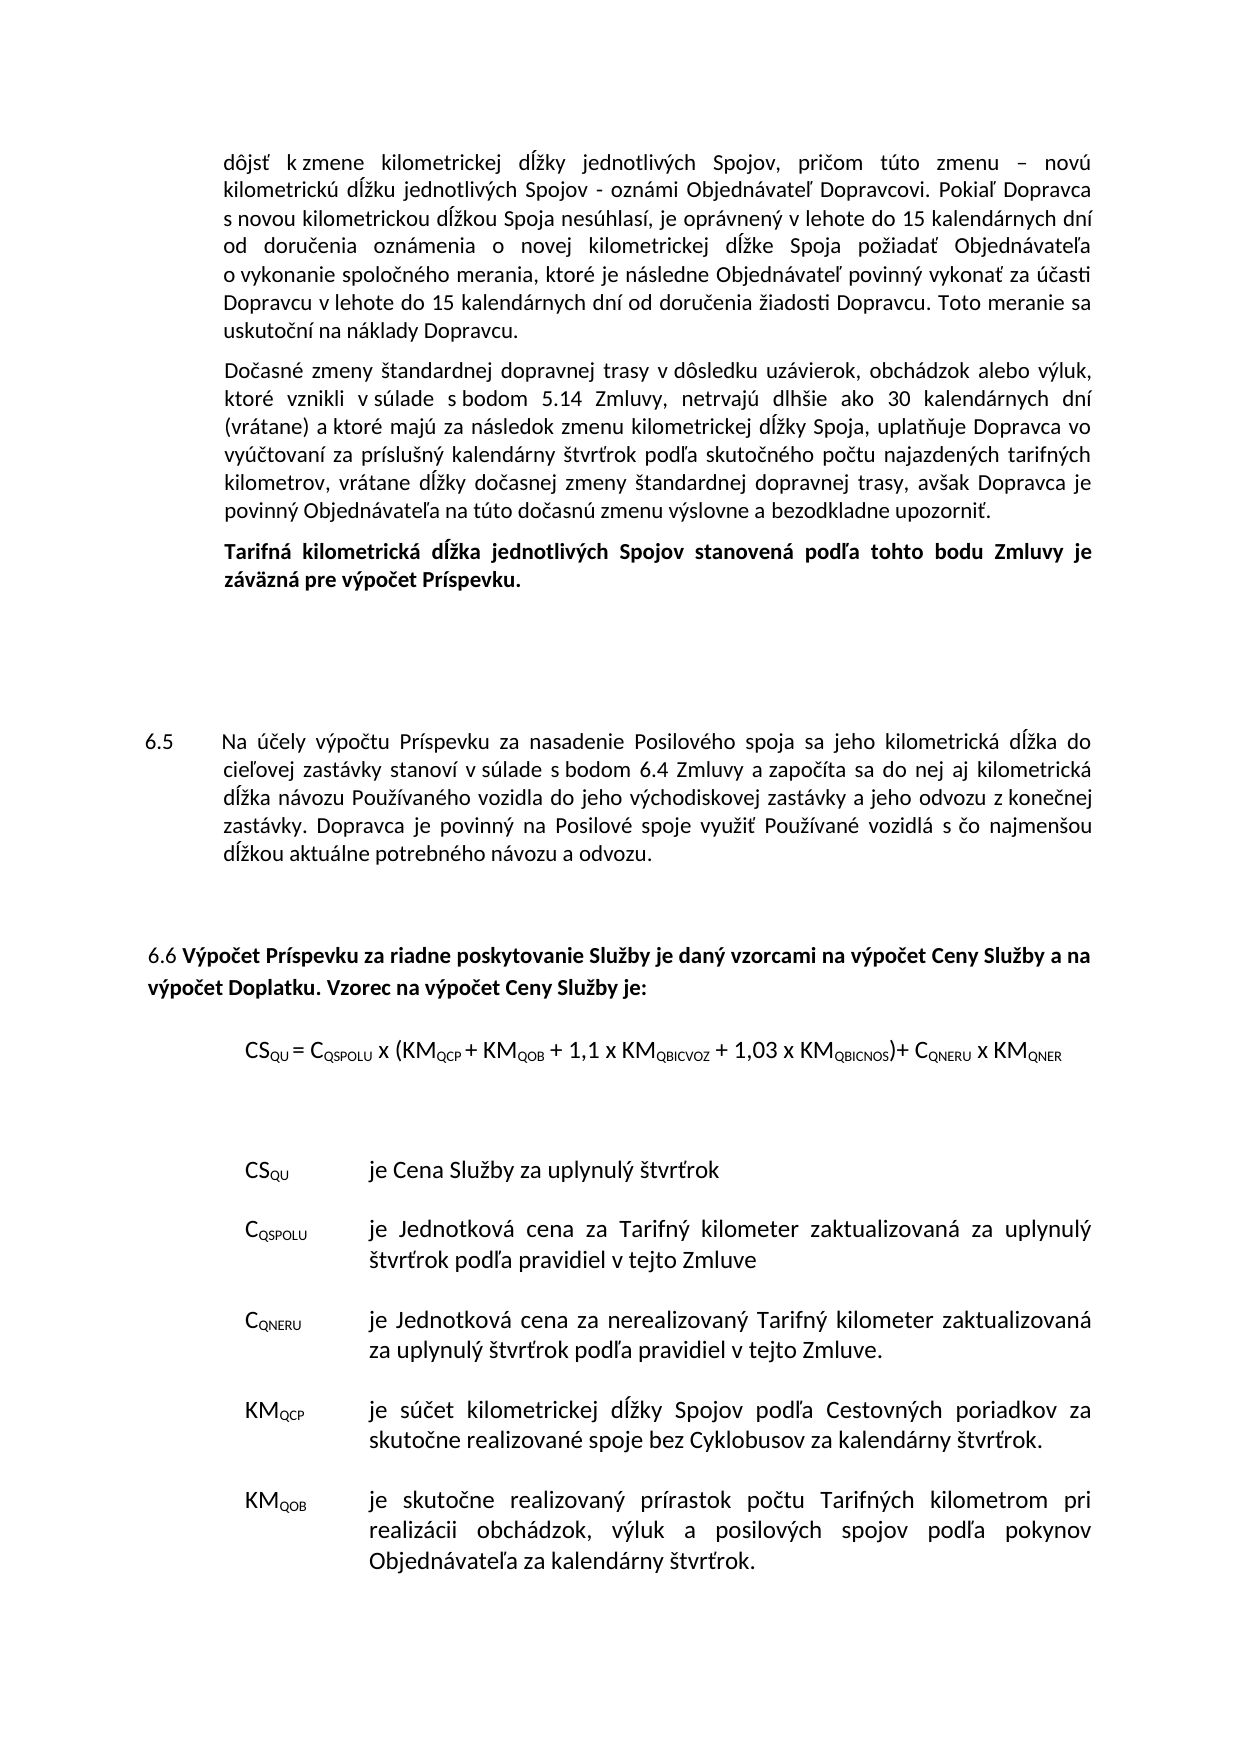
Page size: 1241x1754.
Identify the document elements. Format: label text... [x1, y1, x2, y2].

text Dočasné zmeny štandardnej dopravnej trasy v dôsledku uzávierok, obchádzok alebo výluk, ktoré vznikli v súlade s bodom 5.14 Zmluvy, netrvajú dlhšie ako 30 kalendárnych dní (vrátane) a ktoré majú za následok zmenu kilometrickej dĺžky Spoja, uplatňuje Dopravca vo vyúčtovaní za príslušný kalendárny štvrťrok podľa skutočného počtu najazdených tarifných kilometrov, vrátane dĺžky dočasnej zmeny štandardnej dopravnej trasy, avšak Dopravca je povinný Objednávateľa na túto dočasnú zmenu výslovne a bezodkladne upozorniť. [224, 356, 1093, 524]
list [161, 148, 1093, 344]
text CSQU = CQSPOLU x (KMQCP + KMQOB + 1,1 x KMQBICVOZ + 1,03 x KMQBICNOS)+ CQNERU x KMQNER [245, 1034, 1093, 1065]
text Tarifná kilometrická dĺžka jednotlivých Spojov stanovená podľa tohto bodu Zmluvy je záväzná pre výpočet Príspevku. [224, 537, 1093, 593]
text CQNERU je Jednotková cena za nerealizovaný Tarifný kilometer zaktualizovaná za uplynulý štvrťrok podľa pravidiel v tejto Zmluve. [245, 1304, 1093, 1365]
text KMQOB je skutočne realizovaný prírastok počtu Tarifných kilometrom pri realizácii obchádzok, výluk a posilových spojov podľa pokynov Objednávateľa za kalendárny štvrťrok. [245, 1484, 1093, 1576]
text CQSPOLU je Jednotková cena za Tarifný kilometer zaktualizovaná za uplynulý štvrťrok podľa pravidiel v tejto Zmluve [245, 1213, 1093, 1274]
text CSQU je Cena Služby za uplynulý štvrťrok [245, 1154, 1093, 1184]
text KMQCP je súčet kilometrickej dĺžky Spojov podľa Cestovných poriadkov za skutočne realizované spoje bez Cyklobusov za kalendárny štvrťrok. [245, 1394, 1093, 1455]
list Na účely výpočtu Príspevku za nasadenie Posilového spoja sa jeho kilometrická dĺžka do cieľovej zastávky stanoví v súlade s bodom 6.4 Zmluvy a započíta sa do nej aj kilometrická dĺžka návozu Používaného vozidla do jeho východiskovej zastávky a jeho odvozu z konečnej zastávky. Dopravca je povinný na Posilové spoje využiť Používané vozidlá s čo najmenšou dĺžkou aktuálne potrebného návozu a odvozu. [144, 727, 1093, 867]
text 6.6 Výpočet Príspevku za riadne poskytovanie Služby je daný vzorcami na výpočet Ceny Služby a na výpočet Doplatku. Vzorec na výpočet Ceny Služby je: [148, 941, 1093, 1001]
